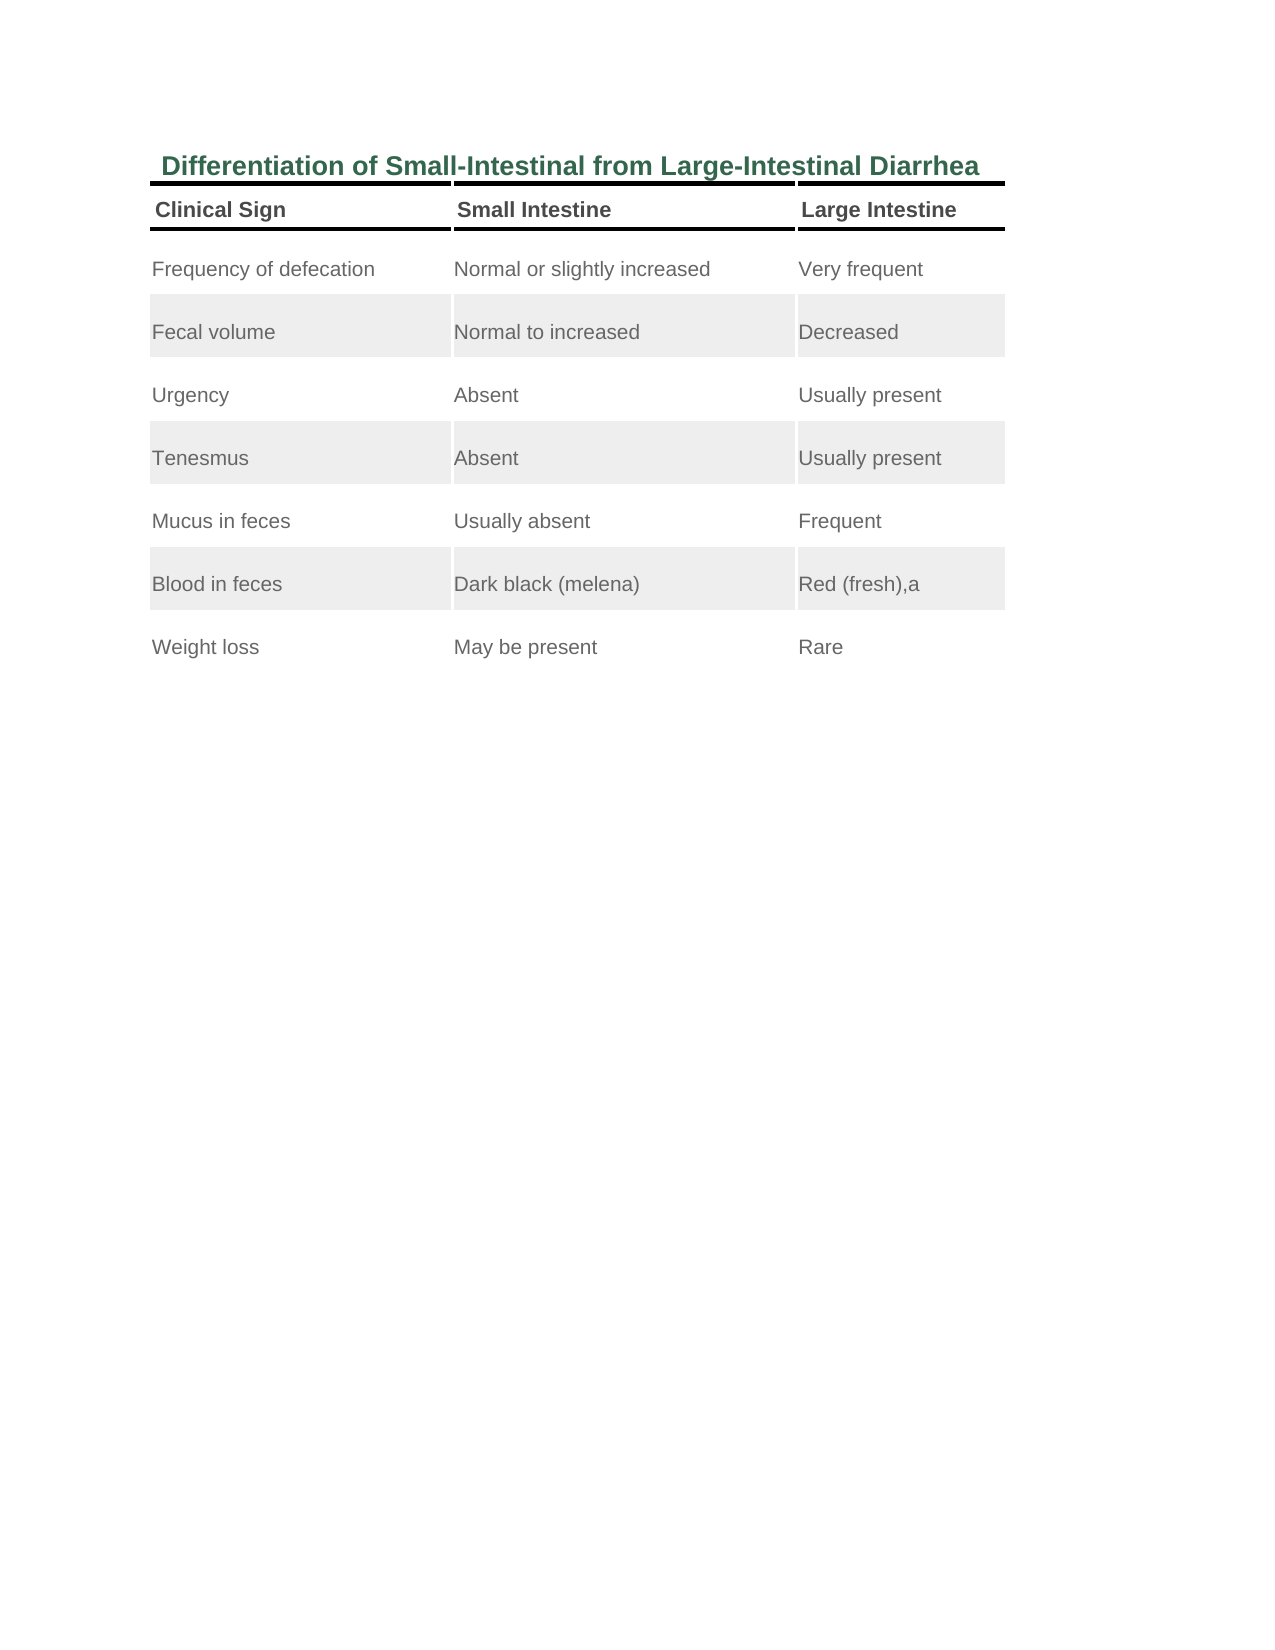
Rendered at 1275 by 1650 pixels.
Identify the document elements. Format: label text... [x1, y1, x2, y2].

table_cell Very frequent [798, 231, 1005, 294]
table_cell Clinical Sign [150, 186, 451, 227]
table_cell Frequent [798, 484, 1005, 547]
table_cell Blood in feces [150, 547, 451, 610]
table_cell Decreased [798, 294, 1005, 357]
table_cell Large Intestine [798, 186, 1005, 227]
table_cell Usually present [798, 358, 1005, 421]
table_cell May be present [454, 610, 795, 673]
table_cell Normal or slightly increased [454, 231, 795, 294]
table_cell Absent [454, 358, 795, 421]
table_cell Small Intestine [454, 186, 795, 227]
table_cell Rare [798, 610, 1005, 673]
table_cell Dark black (melena) [454, 547, 795, 610]
table_cell Red (fresh),a [798, 547, 1005, 610]
table_cell Tenesmus [150, 421, 451, 484]
table_cell Frequency of defecation [150, 231, 451, 294]
table_cell Usually absent [454, 484, 795, 547]
table_cell Mucus in feces [150, 484, 451, 547]
table_cell Absent [454, 421, 795, 484]
table_cell Fecal volume [150, 294, 451, 357]
table_cell Normal to increased [454, 294, 795, 357]
table_cell Urgency [150, 358, 451, 421]
table_header Differentiation of Small-Intestinal from Large-Intestinal Diarrhea [150, 150, 1006, 181]
table_cell Weight loss [150, 610, 451, 673]
table_cell Usually present [798, 421, 1005, 484]
